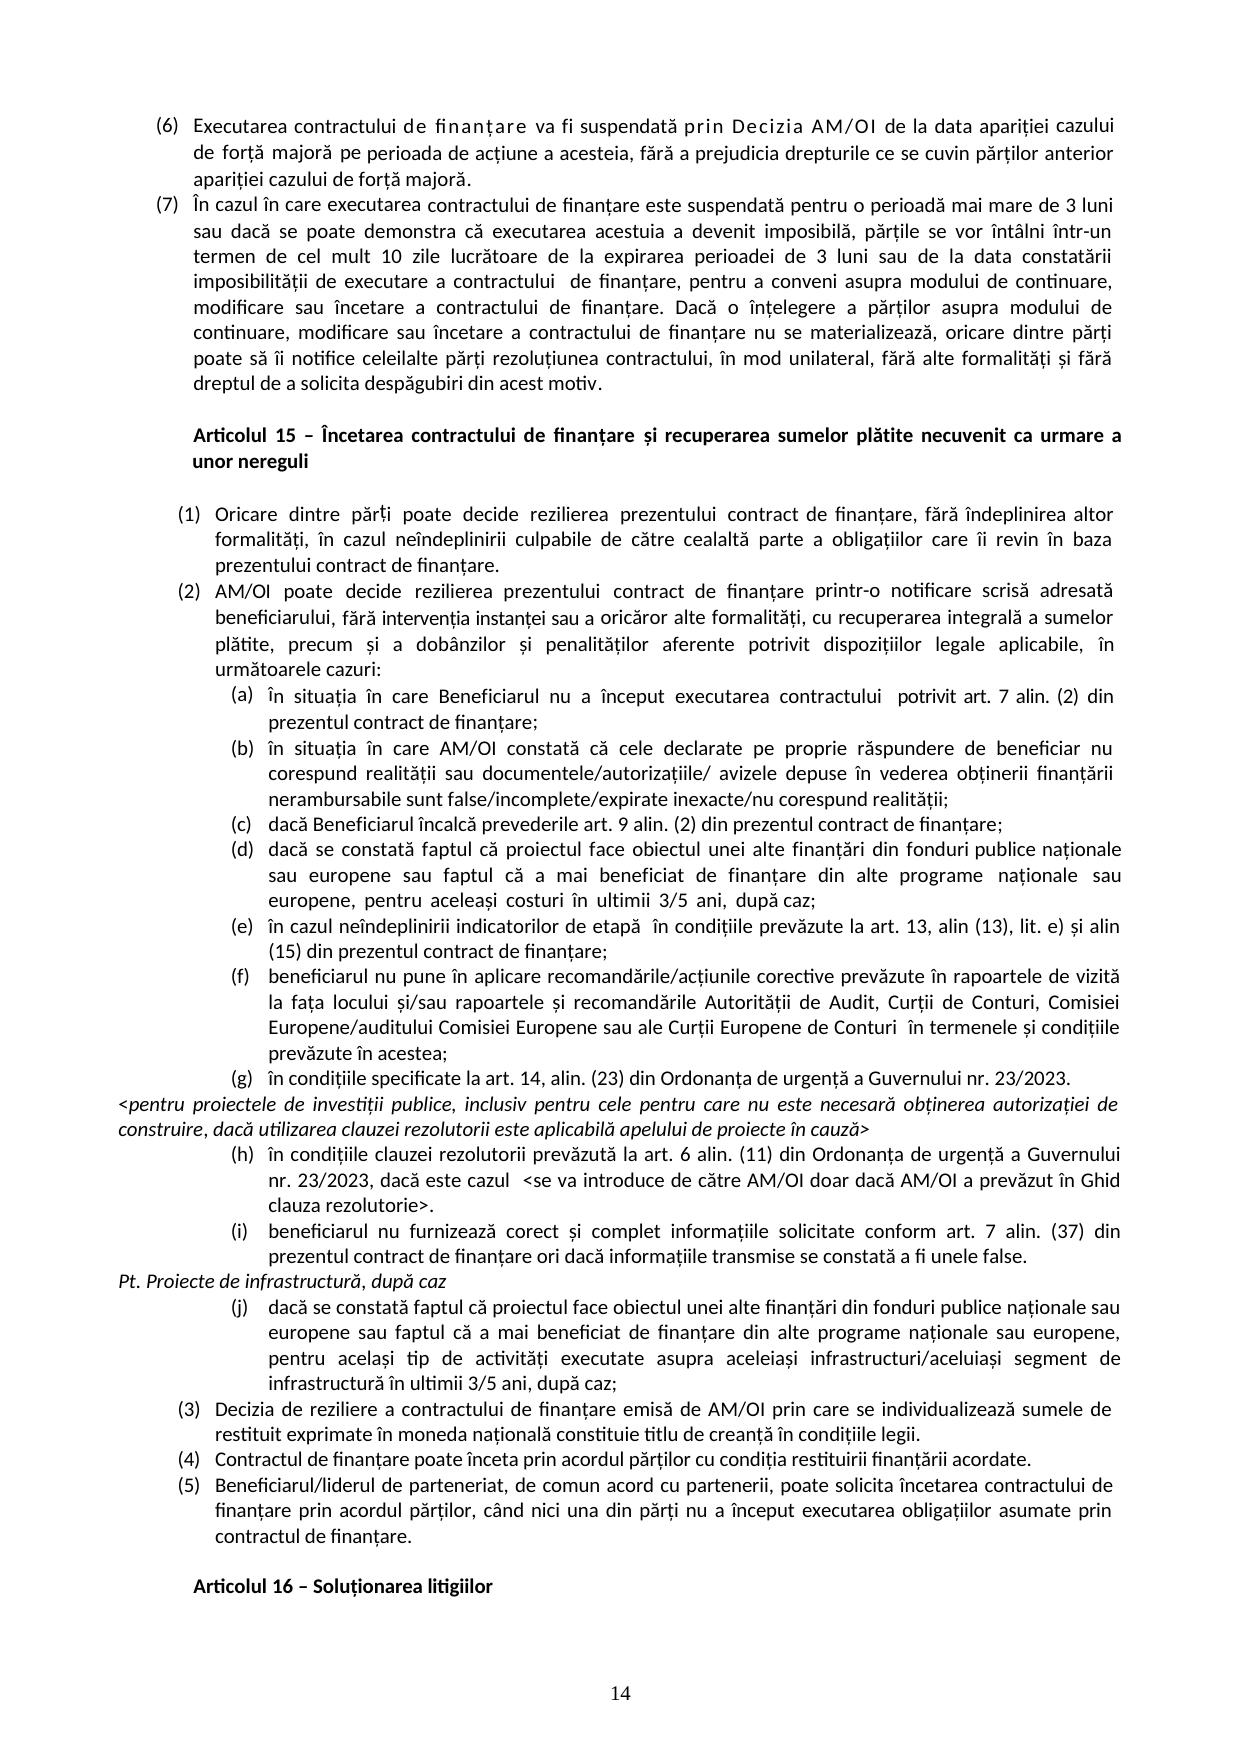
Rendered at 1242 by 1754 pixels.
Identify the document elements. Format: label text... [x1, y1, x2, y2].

list beneficiarul nu furnizează corect și complet informațiile solicitate conform art. 7 alin. (37) din prezentul contract de finanțare ori dacă informațiile transmise se constată a fi unele false. [231, 1218, 1122, 1269]
list Decizia de reziliere a contractului de finanțare emisă de AM/OI prin care se individualizează sumele de restituit exprimate în moneda națională constituie titlu de creanță în condițiile legii. [177, 1396, 1114, 1447]
list în condițiile clauzei rezolutorii prevăzută la art. 6 alin. (11) din Ordonanța de urgență a Guvernului nr. 23/2023, dacă este cazul <se va introduce de către AM/OI doar dacă AM/OI a prevăzut în Ghid clauza rezolutorie>. [231, 1142, 1122, 1218]
list dacă Beneficiarul încalcă prevederile art. 9 alin. (2) din prezentul contract de finanțare; [231, 811, 1122, 837]
text <pentru proiectele de investiții publice, inclusiv pentru cele pentru care nu este necesară obținerea autorizației de construire, dacă utilizarea clauzei rezolutorii este aplicabilă apelului de proiecte în cauză> [118, 1091, 1122, 1142]
list În cazul în care executarea contractului de finanțare este suspendată pentru o perioadă mai mare de 3 luni sau dacă se poate demonstra că executarea acestuia a devenit imposibilă, părțile se vor întâlni într-un termen de cel mult 10 zile lucrătoare de la expirarea perioadei de 3 luni sau de la data constatării imposibilității de executare a contractului de finanțare, pentru a conveni asupra modului de continuare, modificare sau încetare a contractului de finanțare. Dacă o înțelegere a părților asupra modului de continuare, modificare sau încetare a contractului de finanțare nu se materializează, oricare dintre părți poate să îi notifice celeilalte părți rezoluțiunea contractului, în mod unilateral, fără alte formalități și fără dreptul de a solicita despăgubiri din acest motiv. [156, 191, 1114, 396]
list AM/OI poate decide rezilierea prezentului contract de finanțare printr-o notificare scrisă adresată beneficiarului, fără intervenția instanței sau a oricăror alte formalități, cu recuperarea integrală a sumelor plătite, precum și a dobânzilor și penalităților aferente potrivit dispozițiilor legale aplicabile, în următoarele cazuri: [177, 577, 1114, 682]
list în situația în care Beneficiarul nu a început executarea contractului potrivit art. 7 alin. (2) din prezentul contract de finanțare; [231, 682, 1114, 735]
list beneficiarul nu pune în aplicare recomandările/acțiunile corective prevăzute în rapoartele de vizită la fața locului și/sau rapoartele și recomandările Autorității de Audit, Curții de Conturi, Comisiei Europene/auditului Comisiei Europene sau ale Curții Europene de Conturi în termenele și condițiile prevăzute în acestea; [231, 964, 1122, 1065]
list în situația în care AM/OI constată că cele declarate pe proprie răspundere de beneficiar nu corespund realității sau documentele/autorizațiile/ avizele depuse în vederea obținerii finanțării nerambursabile sunt false/incomplete/expirate inexacte/nu corespund realității; [231, 735, 1114, 811]
list Executarea contractului de finanțare va fi suspendată prin Decizia AM/OI de la data apariției cazului de forță majoră pe perioada de acțiune a acesteia, fără a prejudicia drepturile ce se cuvin părților anterior apariției cazului de forță majoră. [156, 112, 1114, 191]
text Pt. Proiecte de infrastructură, după caz [118, 1269, 1122, 1294]
list dacă se constată faptul că proiectul face obiectul unei alte finanțări din fonduri publice naționale sau europene sau faptul că a mai beneficiat de finanțare din alte programe naționale sau europene, pentru același tip de activități executate asupra aceleiași infrastructuri/aceluiași segment de infrastructură în ultimii 3/5 ani, după caz; [231, 1294, 1122, 1396]
list dacă se constată faptul că proiectul face obiectul unei alte finanțări din fonduri publice naționale sau europene sau faptul că a mai beneficiat de finanțare din alte programe naționale sau europene, pentru aceleași costuri în ultimii 3/5 ani, după caz; [231, 837, 1122, 913]
list Beneficiarul/liderul de parteneriat, de comun acord cu partenerii, poate solicita încetarea contractului de finanțare prin acordul părților, când nici una din părți nu a început executarea obligațiilor asumate prin contractul de finanțare. [177, 1472, 1114, 1548]
text Articolul 15 – Încetarea contractului de finanțare și recuperarea sumelor plătite necuvenit ca urmare a unor nereguli [192, 421, 1122, 473]
list în cazul neîndeplinirii indicatorilor de etapă în condițiile prevăzute la art. 13, alin (13), lit. e) și alin (15) din prezentul contract de finanțare; [231, 913, 1122, 964]
list Oricare dintre părți poate decide rezilierea prezentului contract de finanțare, fără îndeplinirea altor formalități, în cazul neîndeplinirii culpabile de către cealaltă parte a obligațiilor care îi revin în baza prezentului contract de finanțare. [177, 499, 1114, 577]
text Articolul 16 – Soluționarea litigiilor [118, 1574, 1122, 1599]
list Contractul de finanțare poate înceta prin acordul părților cu condiția restituirii finanțării acordate. [177, 1447, 1114, 1472]
list în condițiile specificate la art. 14, alin. (23) din Ordonanța de urgență a Guvernului nr. 23/2023. [231, 1065, 1122, 1091]
